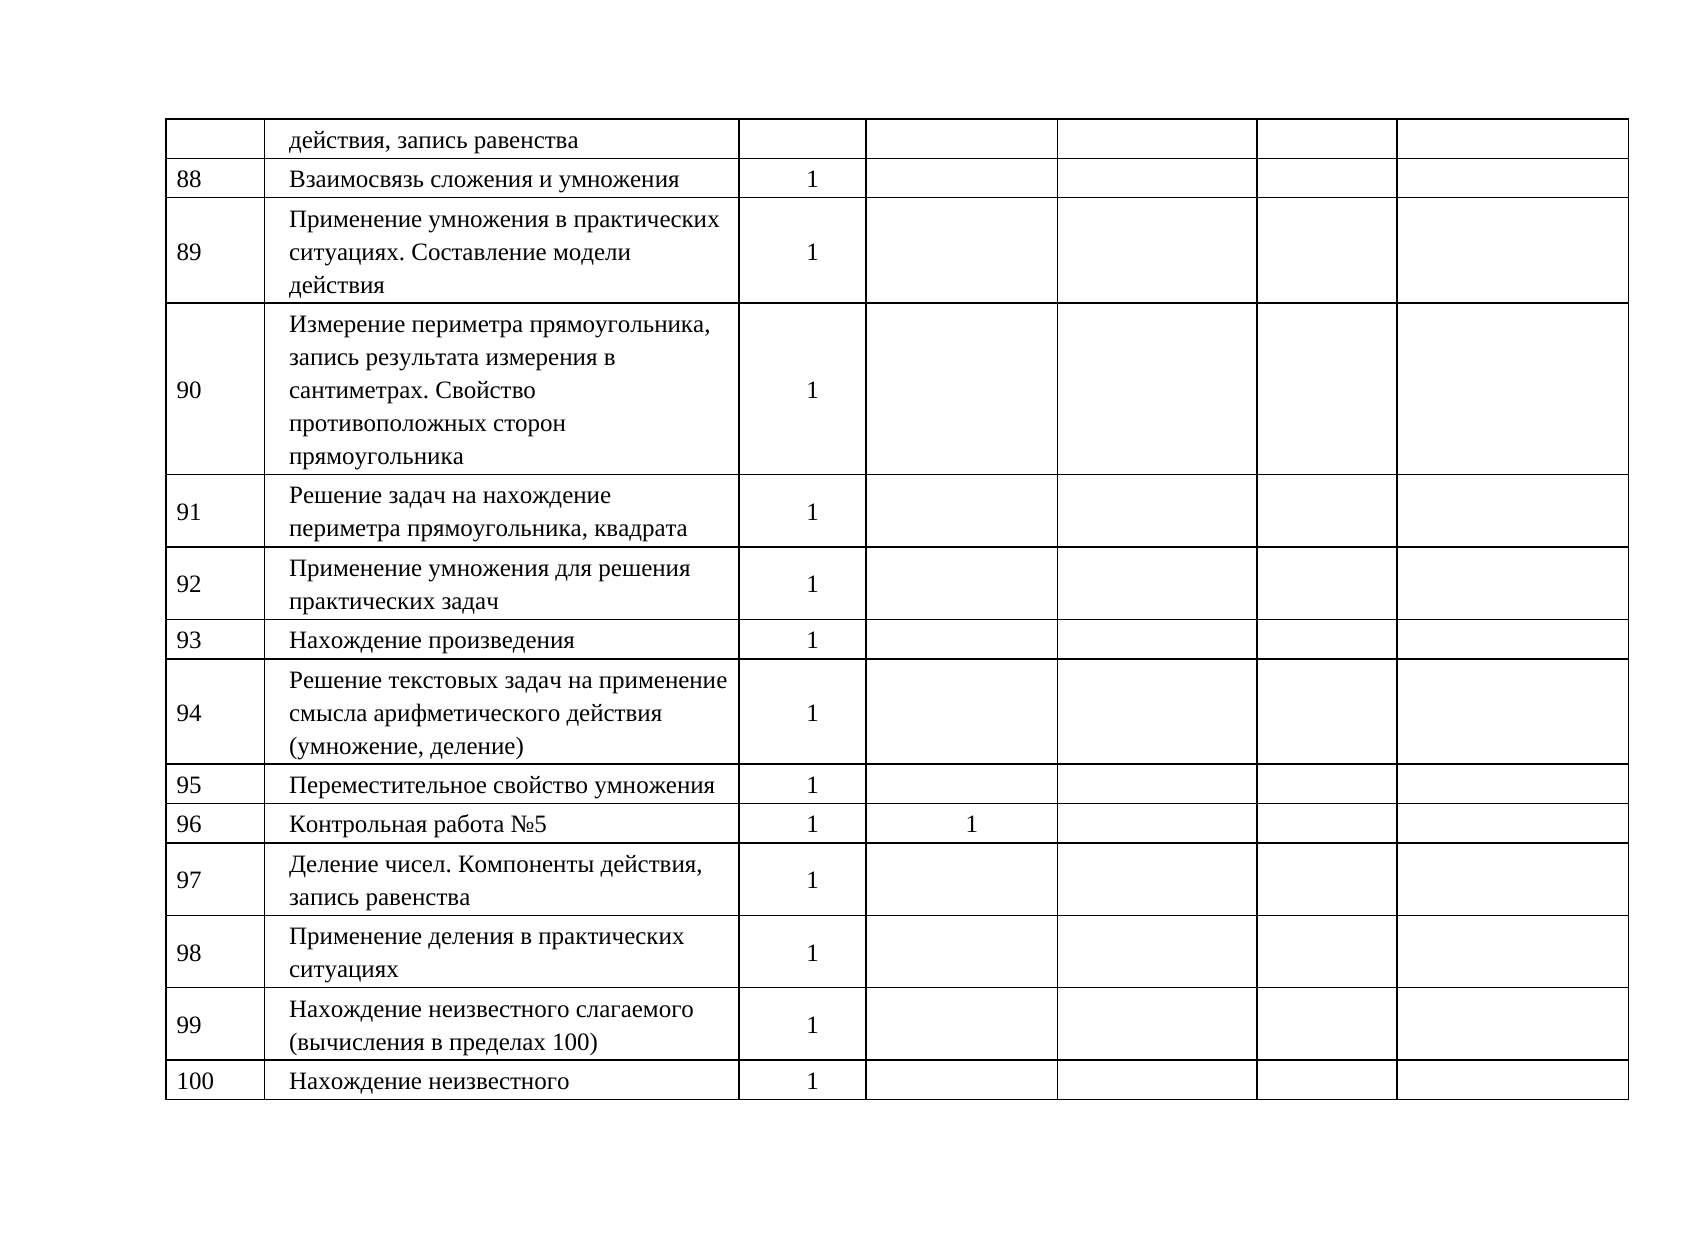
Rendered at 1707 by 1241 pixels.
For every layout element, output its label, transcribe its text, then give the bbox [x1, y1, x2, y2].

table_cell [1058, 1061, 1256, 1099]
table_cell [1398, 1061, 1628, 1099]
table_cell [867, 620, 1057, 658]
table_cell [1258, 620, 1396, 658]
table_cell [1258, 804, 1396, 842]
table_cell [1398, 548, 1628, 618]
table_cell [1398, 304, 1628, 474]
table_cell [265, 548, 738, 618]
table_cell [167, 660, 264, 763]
table_cell 1 [740, 159, 865, 197]
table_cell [265, 120, 738, 157]
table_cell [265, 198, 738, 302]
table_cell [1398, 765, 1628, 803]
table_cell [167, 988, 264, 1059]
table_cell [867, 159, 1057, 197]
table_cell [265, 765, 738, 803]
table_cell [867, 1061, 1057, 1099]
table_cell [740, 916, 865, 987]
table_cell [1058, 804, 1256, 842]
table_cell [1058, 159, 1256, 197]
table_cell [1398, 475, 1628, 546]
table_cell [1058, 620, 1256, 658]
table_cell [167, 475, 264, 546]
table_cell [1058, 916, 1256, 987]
table_cell [1398, 120, 1628, 157]
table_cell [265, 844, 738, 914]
table_cell 87 [167, 120, 264, 157]
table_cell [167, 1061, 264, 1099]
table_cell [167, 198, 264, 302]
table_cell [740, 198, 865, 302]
table_cell [1058, 120, 1256, 157]
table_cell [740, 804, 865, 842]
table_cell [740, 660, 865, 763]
table_cell 1 [740, 120, 865, 157]
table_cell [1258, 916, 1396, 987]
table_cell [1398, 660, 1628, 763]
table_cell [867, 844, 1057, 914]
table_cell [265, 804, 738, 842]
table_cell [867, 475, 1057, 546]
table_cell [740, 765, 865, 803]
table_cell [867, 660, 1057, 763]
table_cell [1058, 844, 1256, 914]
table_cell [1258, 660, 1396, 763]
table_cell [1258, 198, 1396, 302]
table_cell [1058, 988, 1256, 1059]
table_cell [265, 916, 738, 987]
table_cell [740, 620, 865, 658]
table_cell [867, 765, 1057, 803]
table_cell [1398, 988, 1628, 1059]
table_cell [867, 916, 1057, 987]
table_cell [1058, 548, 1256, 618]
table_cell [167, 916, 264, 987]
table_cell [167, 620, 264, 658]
table_cell Взаимосвязь сложения и умножения [265, 159, 738, 197]
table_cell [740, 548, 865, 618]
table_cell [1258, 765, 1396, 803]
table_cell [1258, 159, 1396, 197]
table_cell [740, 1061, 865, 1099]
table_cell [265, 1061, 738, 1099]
table_cell 88 [167, 159, 264, 197]
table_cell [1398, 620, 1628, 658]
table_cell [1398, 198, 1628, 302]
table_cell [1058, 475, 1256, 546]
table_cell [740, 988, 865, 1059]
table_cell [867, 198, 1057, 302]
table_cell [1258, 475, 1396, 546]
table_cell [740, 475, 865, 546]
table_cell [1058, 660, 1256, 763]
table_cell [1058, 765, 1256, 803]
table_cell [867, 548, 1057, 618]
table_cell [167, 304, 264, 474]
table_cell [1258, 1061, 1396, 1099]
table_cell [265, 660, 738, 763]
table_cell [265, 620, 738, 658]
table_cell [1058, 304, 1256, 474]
table_cell [1258, 120, 1396, 157]
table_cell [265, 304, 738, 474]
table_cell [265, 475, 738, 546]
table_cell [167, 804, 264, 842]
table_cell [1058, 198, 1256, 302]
table_cell [867, 120, 1057, 157]
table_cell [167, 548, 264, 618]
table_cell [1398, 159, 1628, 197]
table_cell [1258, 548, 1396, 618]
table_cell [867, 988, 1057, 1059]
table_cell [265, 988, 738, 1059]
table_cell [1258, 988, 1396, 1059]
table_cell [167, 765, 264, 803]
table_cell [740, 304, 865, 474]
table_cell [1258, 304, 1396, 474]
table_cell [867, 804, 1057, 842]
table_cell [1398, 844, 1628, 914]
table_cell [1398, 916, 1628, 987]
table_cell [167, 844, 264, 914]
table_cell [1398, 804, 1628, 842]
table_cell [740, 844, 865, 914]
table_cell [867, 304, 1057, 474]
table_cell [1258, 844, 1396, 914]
